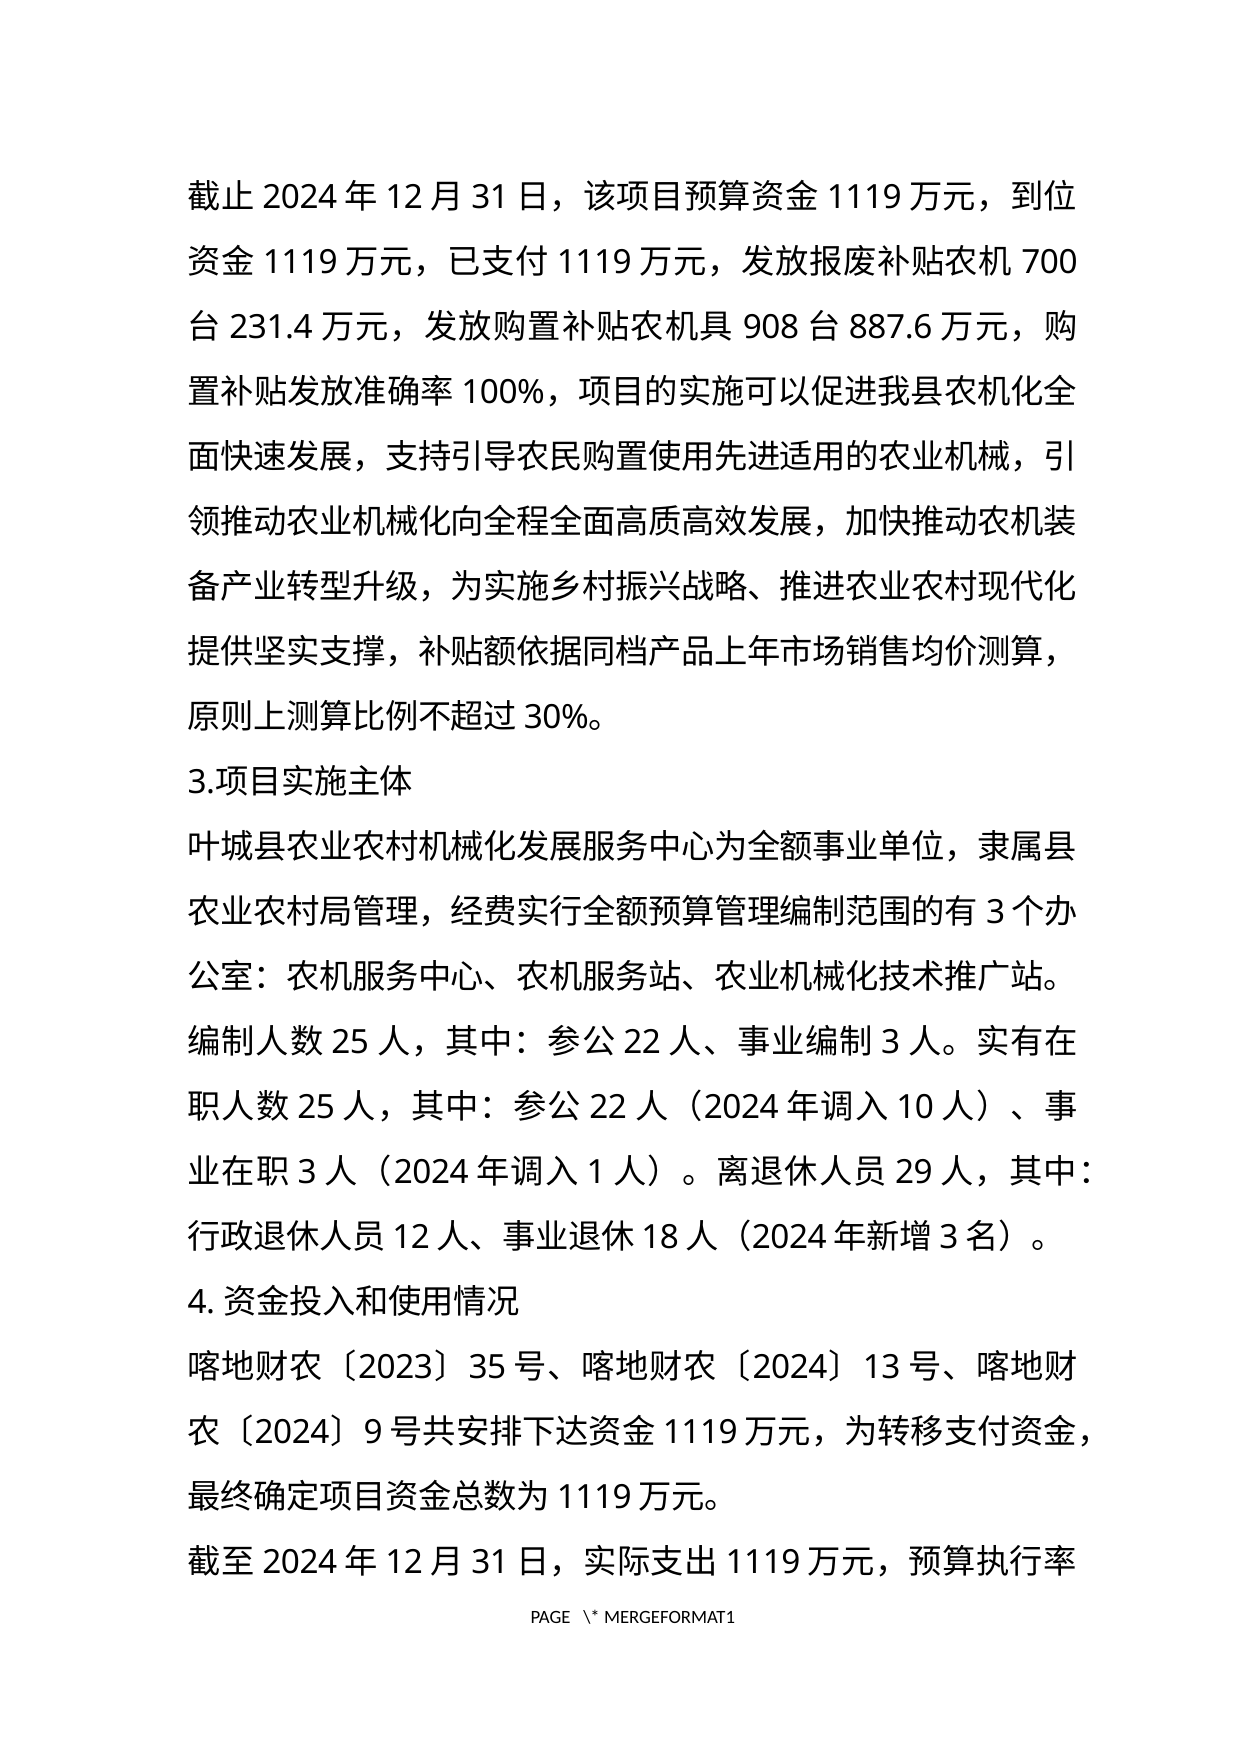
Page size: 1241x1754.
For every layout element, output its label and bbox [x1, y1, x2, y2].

text [187, 162, 1078, 1592]
